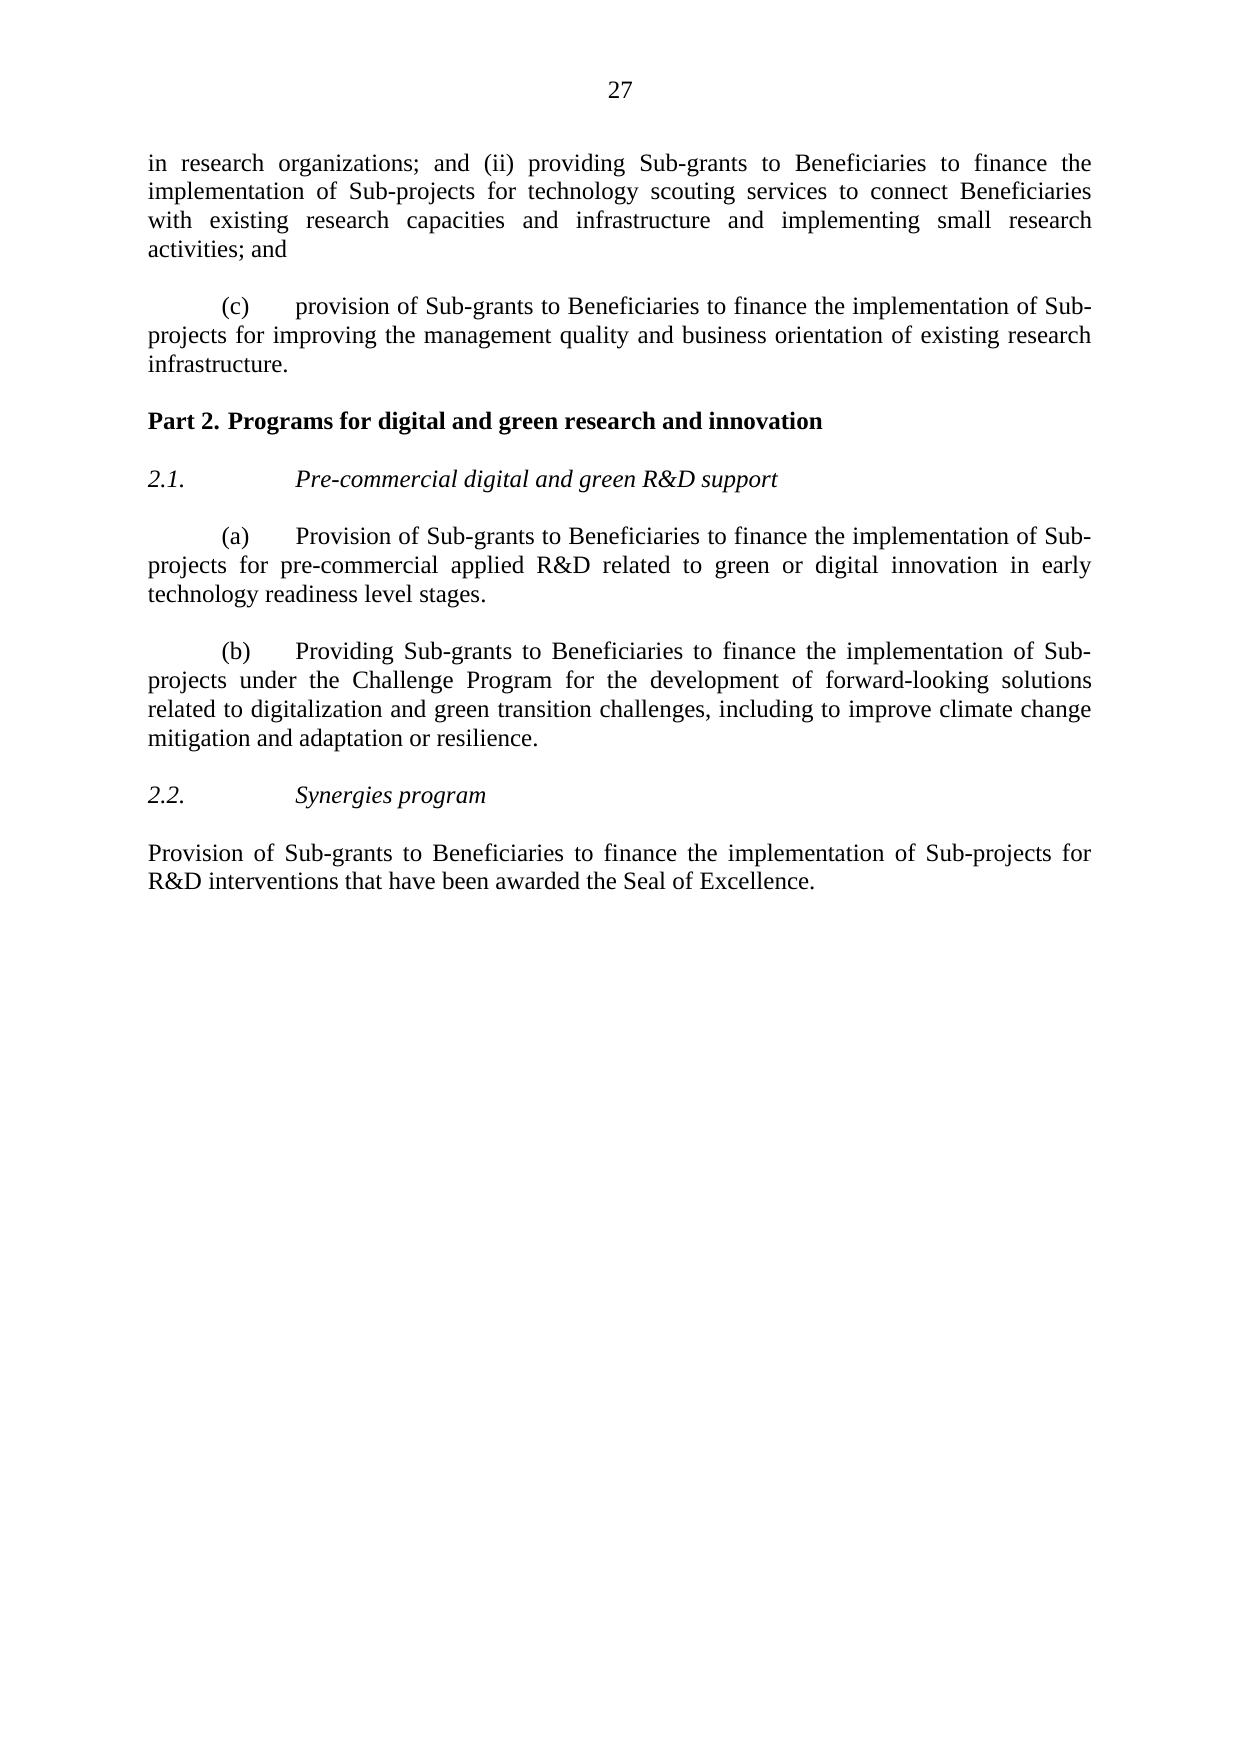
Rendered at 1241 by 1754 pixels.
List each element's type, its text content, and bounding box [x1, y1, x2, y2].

text (b) Providing Sub-grants to Beneficiaries to finance the implementation of Sub-projects under the Challenge Program for the development of forward-looking solutions related to digitalization and green transition challenges, including to improve climate change mitigation and adaptation or resilience. [148, 636, 1093, 751]
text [148, 148, 1093, 263]
text Part 2. Programs for digital and green research and innovation [148, 406, 1093, 435]
text (c) provision of Sub-grants to Beneficiaries to finance the implementation of Sub-projects for improving the management quality and business orientation of existing research infrastructure. [148, 291, 1093, 378]
list Synergies program [148, 780, 1093, 809]
text (a) Provision of Sub-grants to Beneficiaries to finance the implementation of Sub-projects for pre-commercial applied R&D related to green or digital innovation in early technology readiness level stages. [148, 521, 1093, 608]
text Provision of Sub-grants to Beneficiaries to finance the implementation of Sub-projects for R&D interventions that have been awarded the Seal of Excellence. [148, 838, 1093, 895]
list Pre-commercial digital and green R&D support [148, 464, 1093, 493]
